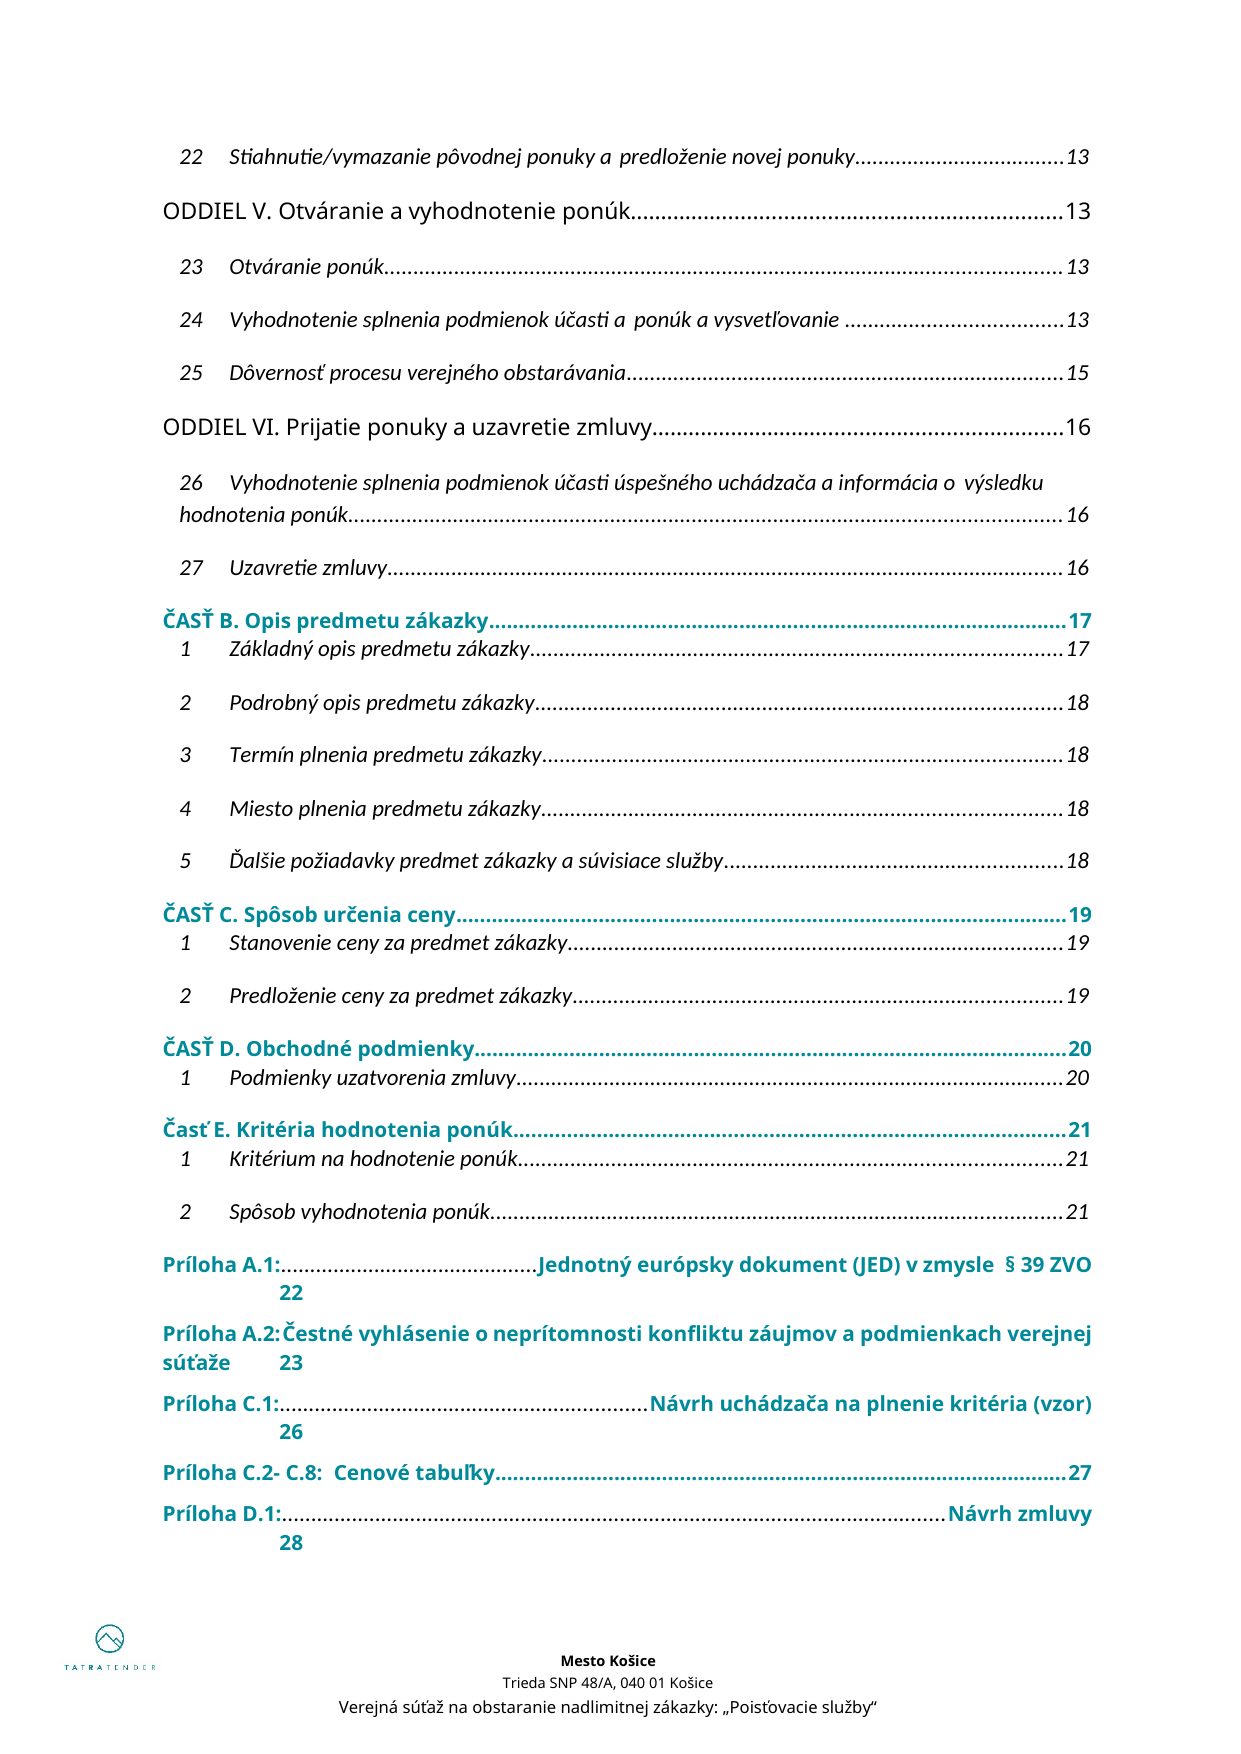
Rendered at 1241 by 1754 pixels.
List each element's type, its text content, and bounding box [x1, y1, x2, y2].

text 5 Ďalšie požiadavky predmet zákazky a súvisiace služby 18 [179, 847, 1093, 875]
text 24 Vyhodnotenie splnenia podmienok účasti a ponúk a vysvetľovanie 13 [179, 305, 1093, 333]
text 2 Predloženie ceny za predmet zákazky 19 [179, 981, 1093, 1009]
text 25 Dôvernosť procesu verejného obstarávania 15 [179, 358, 1093, 386]
text 22 Stiahnutie/vymazanie pôvodnej ponuky a predloženie novej ponuky 13 [179, 142, 1093, 170]
text 1 Stanovenie ceny za predmet zákazky 19 [179, 928, 1093, 956]
picture [43, 1600, 176, 1694]
text ČASŤ C. Spôsob určenia ceny 19 [162, 900, 1093, 928]
text Príloha D.1: Návrh zmluvy 28 [162, 1499, 1093, 1556]
text Príloha A.1: Jednotný európsky dokument (JED) v zmysle § 39 ZVO 22 [162, 1250, 1093, 1307]
text 1 Kritérium na hodnotenie ponúk 21 [179, 1144, 1093, 1172]
text ODDIEL VI. Prijatie ponuky a uzavretie zmluvy 16 [162, 411, 1093, 442]
text Príloha A.2: Čestné vyhlásenie o neprítomnosti konfliktu záujmov a podmienkach verejnej súťaže 23 [162, 1319, 1093, 1376]
text 26 Vyhodnotenie splnenia podmienok účasti úspešného uchádzača a informácia o výsledku hodnotenia ponúk 16 [179, 468, 1093, 528]
text Príloha C.1: Návrh uchádzača na plnenie kritéria (vzor) 26 [162, 1389, 1093, 1446]
text 2 Podrobný opis predmetu zákazky 18 [179, 688, 1093, 716]
text Časť E. Kritéria hodnotenia ponúk 21 [162, 1116, 1093, 1144]
text 27 Uzavretie zmluvy 16 [179, 553, 1093, 581]
text 1 Základný opis predmetu zákazky 17 [179, 634, 1093, 663]
text 4 Miesto plnenia predmetu zákazky 18 [179, 794, 1093, 822]
text Príloha C.2- C.8: Cenové tabuľky 27 [162, 1458, 1093, 1487]
text 2 Spôsob vyhodnotenia ponúk 21 [179, 1197, 1093, 1225]
text ODDIEL V. Otváranie a vyhodnotenie ponúk 13 [162, 195, 1093, 227]
text ČASŤ B. Opis predmetu zákazky 17 [162, 606, 1093, 634]
text 3 Termín plnenia predmetu zákazky 18 [179, 741, 1093, 769]
text 1 Podmienky uzatvorenia zmluvy 20 [179, 1063, 1093, 1091]
text ČASŤ D. Obchodné podmienky 20 [162, 1034, 1093, 1063]
text 23 Otváranie ponúk 13 [179, 252, 1093, 280]
